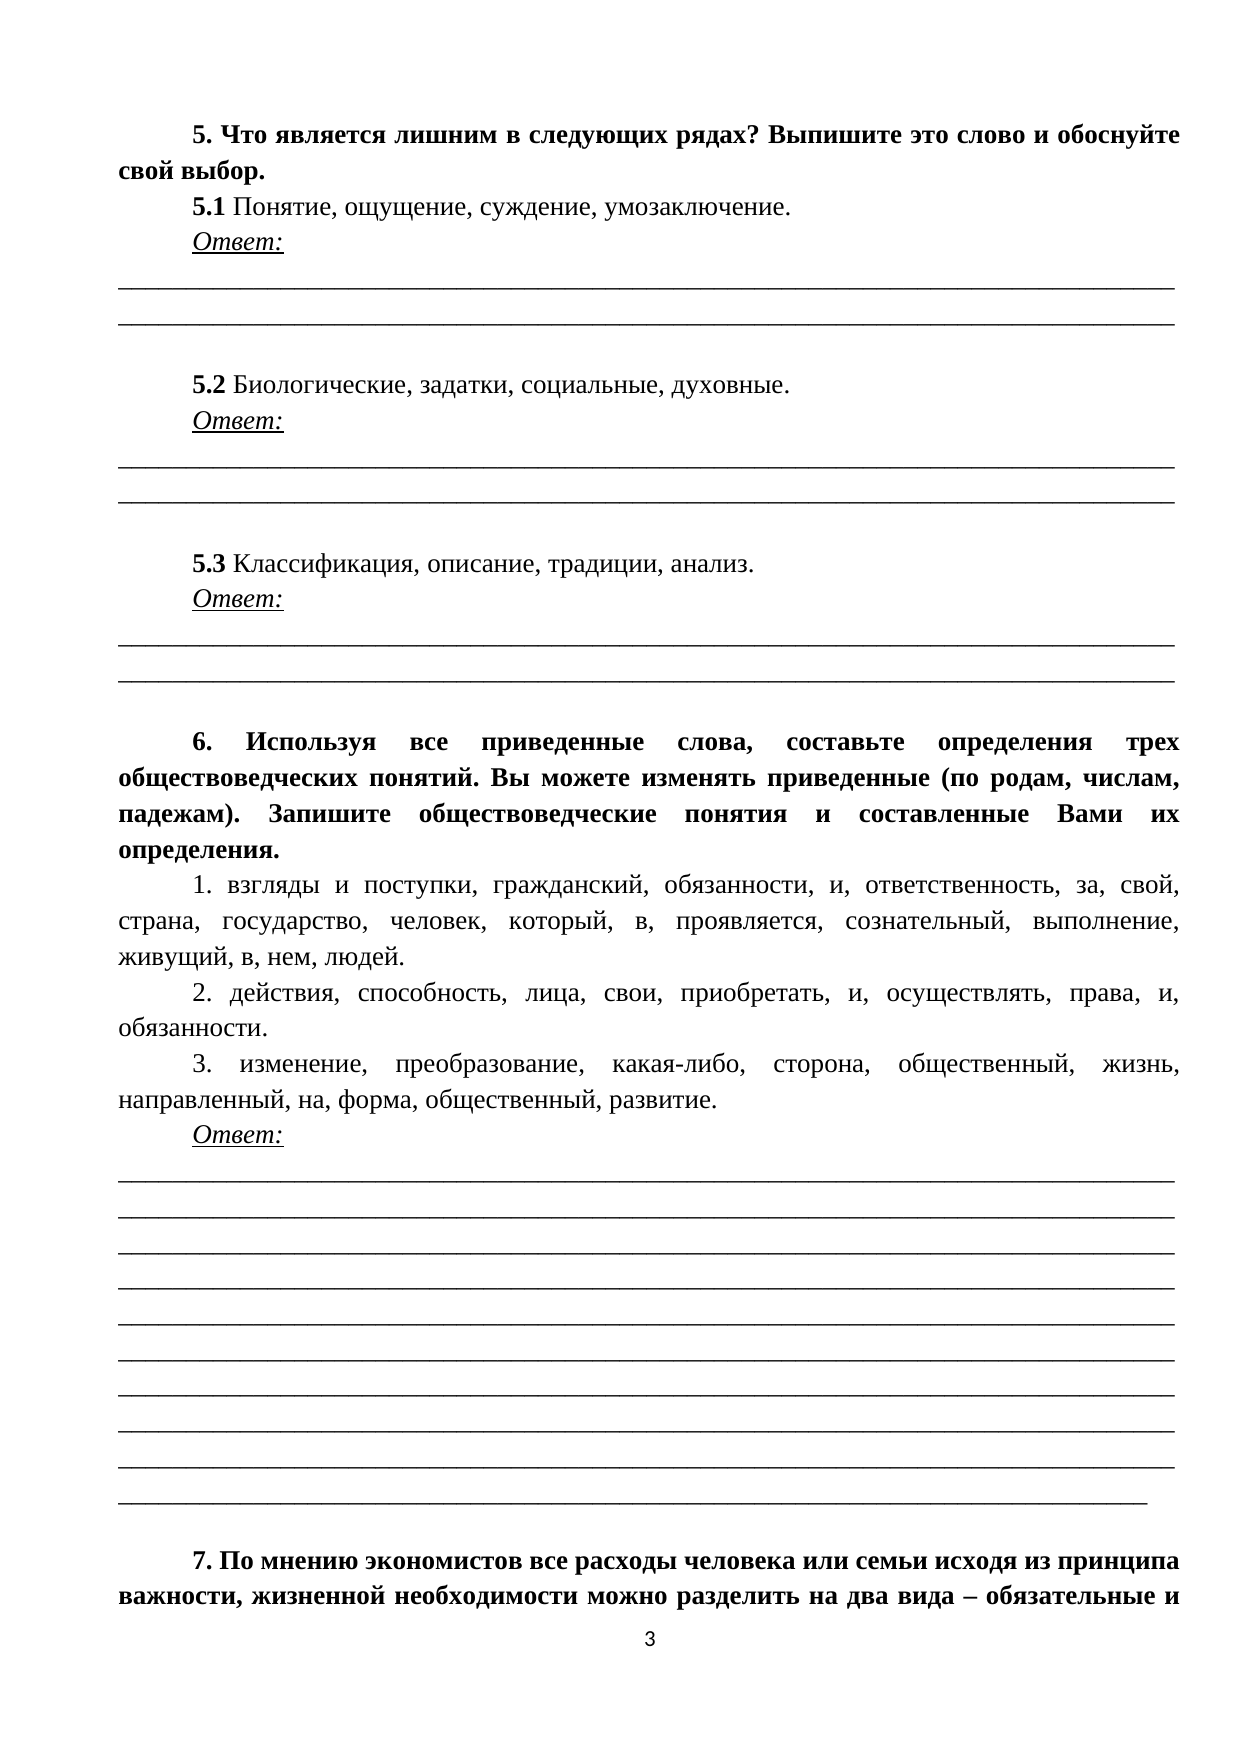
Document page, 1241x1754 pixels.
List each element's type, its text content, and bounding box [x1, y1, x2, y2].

text 5.2 Биологические, задатки, социальные, духовные. [118, 368, 1181, 399]
text 6. Используя все приведенные слова, составьте определения трех обществоведческих понятий. Вы можете изменять приведенные (по родам, числам, падежам). Запишите обществоведческие понятия и составленные Вами их определения. [118, 726, 1181, 864]
text __________________________________________________________________________________________________________________________________________________________________________________________________________________________________________________________________________________________________________________________________________________________________________________________________________________________________________________________________________________________________________________________________________________________________________________________________________________________________________________________________________________________________________________________________________________________________________________________________________ [118, 1154, 1181, 1507]
text 5. Что является лишним в следующих рядах? Выпишите это слово и обоснуйте свой выбор. [118, 118, 1181, 185]
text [118, 1544, 1181, 1611]
text Ответ: [118, 583, 1181, 614]
text ____________________________________________________________________________________________________________________________________________________________ [118, 440, 1181, 507]
text 2. действия, способность, лица, свои, приобретать, и, осуществлять, права, и, обязанности. [118, 976, 1181, 1042]
text Ответ: [118, 225, 1181, 256]
text 1. взгляды и поступки, гражданский, обязанности, и, ответственность, за, свой, страна, государство, человек, который, в, проявляется, сознательный, выполнение, живущий, в, нем, людей. [118, 868, 1181, 971]
text Ответ: [118, 404, 1181, 435]
text Ответ: [118, 1118, 1181, 1150]
text 5.1 Понятие, ощущение, суждение, умозаключение. [118, 189, 1181, 221]
text ____________________________________________________________________________________________________________________________________________________________ [118, 618, 1181, 685]
text 3. изменение, преобразование, какая-либо, сторона, общественный, жизнь, направленный, на, форма, общественный, развитие. [118, 1047, 1181, 1114]
text 5.3 Классификация, описание, традиции, анализ. [118, 547, 1181, 578]
text ____________________________________________________________________________________________________________________________________________________________ [118, 261, 1181, 328]
